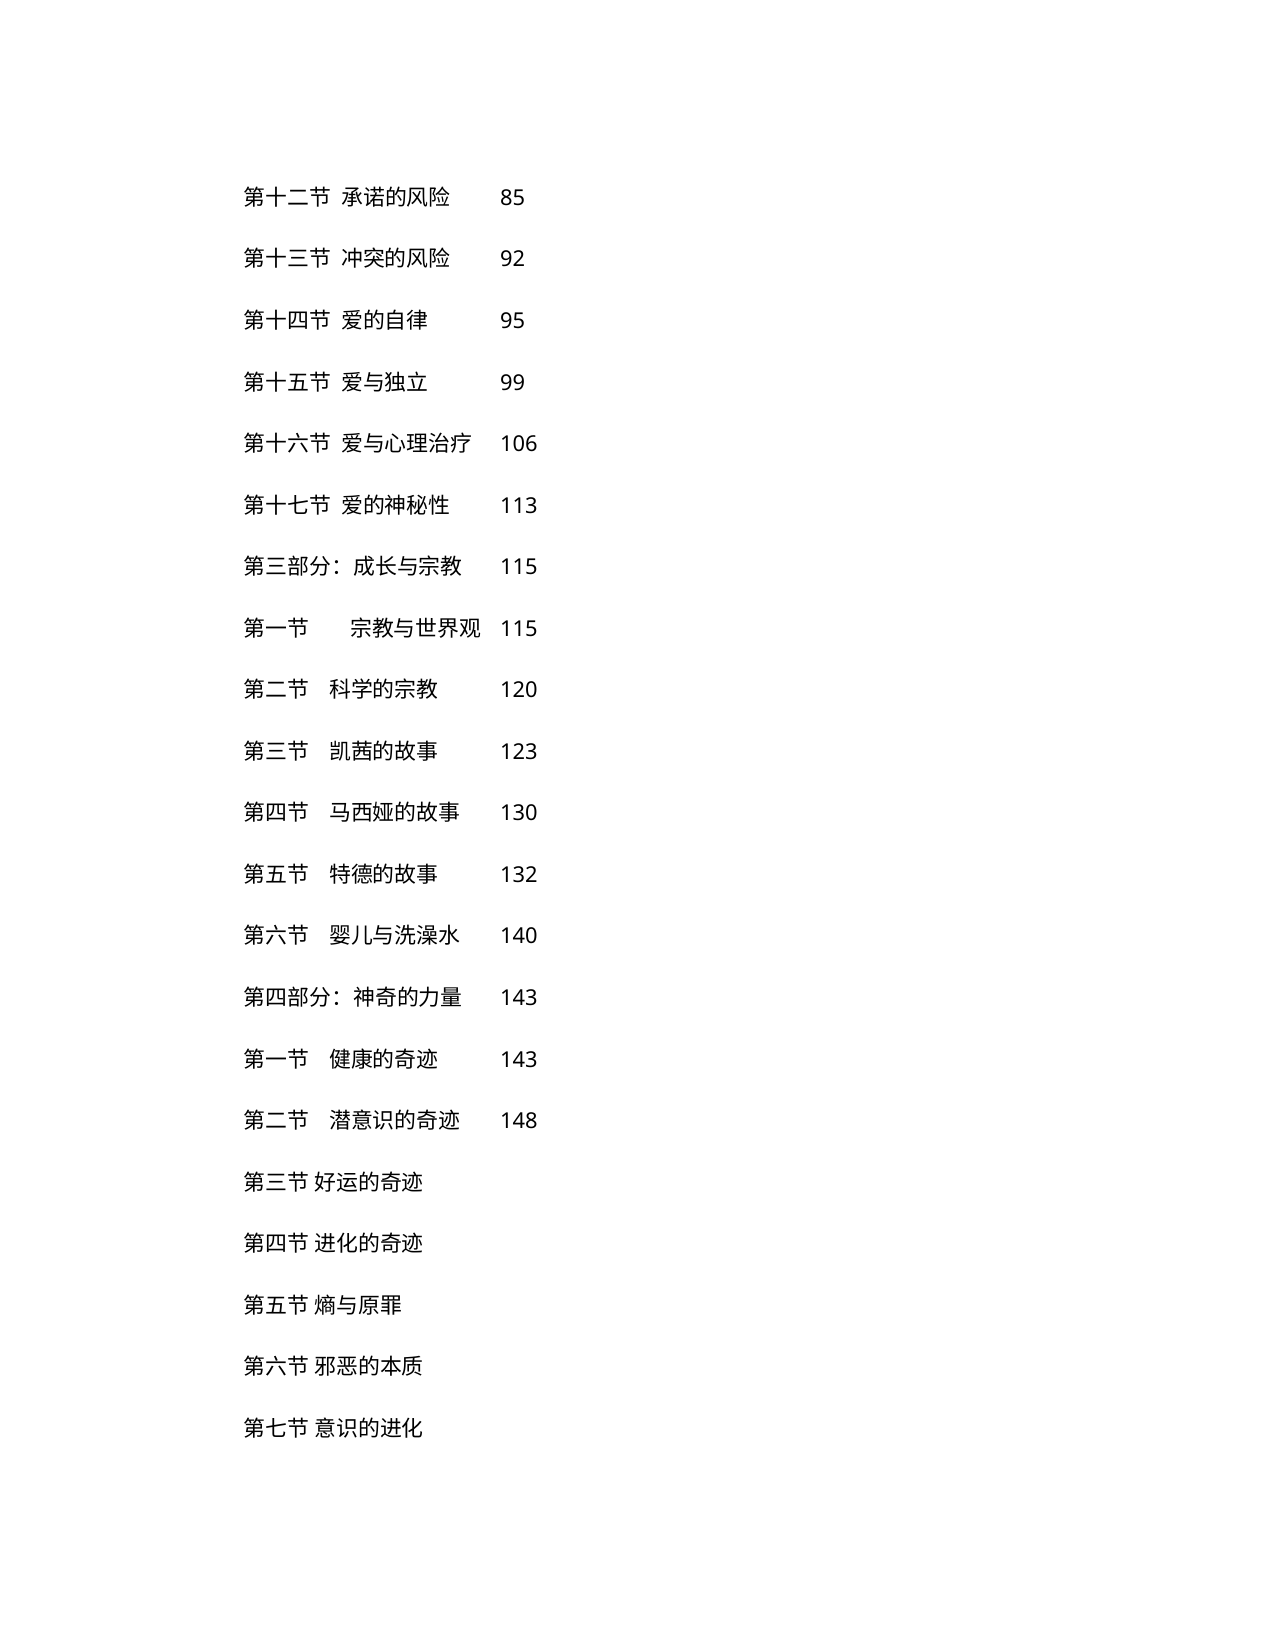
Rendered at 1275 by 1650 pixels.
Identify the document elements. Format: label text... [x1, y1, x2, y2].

text 第七节 意识的进化 [200, 1411, 1075, 1442]
text 第四节 进化的奇迹 [200, 1226, 1075, 1258]
text 第五节 熵与原罪 [200, 1288, 1075, 1319]
text 第十二节 承诺的风险 85 [200, 180, 1075, 212]
text 第一节 健康的奇迹 143 [200, 1042, 1075, 1073]
text 第一节 宗教与世界观 115 [200, 611, 1075, 642]
text 第三节 好运的奇迹 [200, 1165, 1075, 1196]
text 第十五节 爱与独立 99 [200, 364, 1075, 396]
text 第三部分：成长与宗教 115 [200, 549, 1075, 581]
text 第三节 凯茜的故事 123 [200, 734, 1075, 766]
text 第二节 潜意识的奇迹 148 [200, 1103, 1075, 1135]
text 第二节 科学的宗教 120 [200, 672, 1075, 704]
text 第十三节 冲突的风险 92 [200, 241, 1075, 273]
text 第四部分：神奇的力量 143 [200, 980, 1075, 1012]
text 第五节 特德的故事 132 [200, 857, 1075, 889]
text 第四节 马西娅的故事 130 [200, 795, 1075, 827]
text 第十七节 爱的神秘性 113 [200, 488, 1075, 519]
text 第六节 邪恶的本质 [200, 1349, 1075, 1381]
text 第六节 婴儿与洗澡水 140 [200, 918, 1075, 950]
text 第十四节 爱的自律 95 [200, 303, 1075, 335]
text 第十六节 爱与心理治疗 106 [200, 426, 1075, 458]
